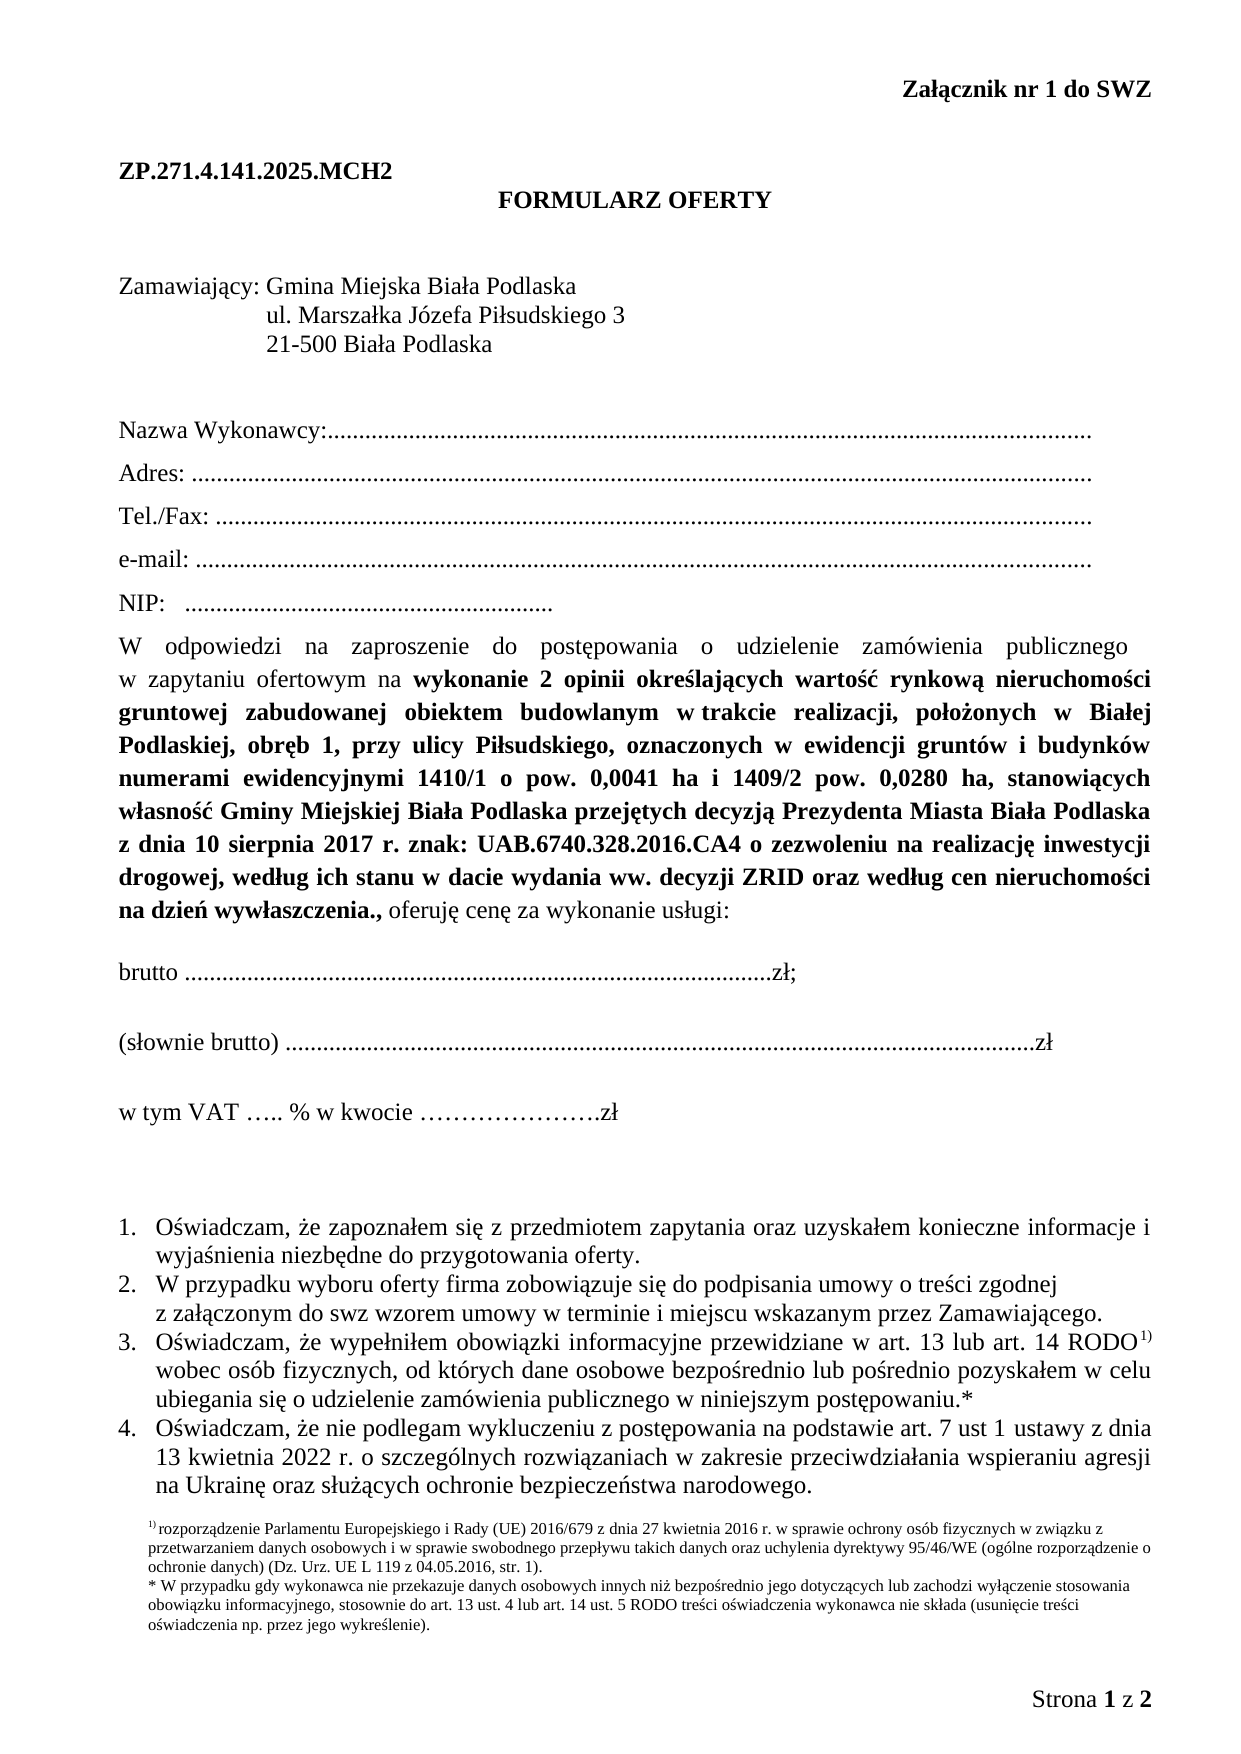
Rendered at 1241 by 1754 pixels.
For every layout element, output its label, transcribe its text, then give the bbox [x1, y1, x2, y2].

text w tym VAT ….. % w kwocie ………………….zł [118, 1097, 1152, 1126]
list W przypadku wyboru oferty firma zobowiązuje się do podpisania umowy o treści zgodnej [118, 1269, 1152, 1298]
text Nazwa Wykonawcy: [118, 415, 1152, 444]
text brutto ..............................................................................................zł; [118, 957, 1152, 986]
text Zamawiający: Gmina Miejska Biała Podlaska [118, 271, 1152, 300]
list Oświadczam, że wypełniłem obowiązki informacyjne przewidziane w art. 13 lub art. 14 RODO1) wobec osób fizycznych, od których dane osobowe bezpośrednio lub pośrednio pozyskałem w celu ubiegania się o udzielenie zamówienia publicznego w niniejszym postępowaniu.* [118, 1327, 1152, 1413]
text z załączonym do swz wzorem umowy w terminie i miejscu wskazanym przez Zamawiającego. [155, 1298, 1152, 1327]
text NIP: ........................................................... [118, 588, 1152, 616]
list Oświadczam, że zapoznałem się z przedmiotem zapytania oraz uzyskałem konieczne informacje i wyjaśnienia niezbędne do przygotowania oferty. [118, 1212, 1152, 1269]
text 1) rozporządzenie Parlamentu Europejskiego i Rady (UE) 2016/679 z dnia 27 kwietnia 2016 r. w sprawie ochrony osób fizycznych w związku z przetwarzaniem danych osobowych i w sprawie swobodnego przepływu takich danych oraz uchylenia dyrektywy 95/46/WE (ogólne rozporządzenie o ochronie danych) (Dz. Urz. UE L 119 z 04.05.2016, str. 1). [148, 1518, 1152, 1576]
text ZP.271.4.141.2025.MCH2 [118, 156, 1152, 185]
text e-mail: [118, 544, 1152, 573]
text W odpowiedzi na zaproszenie do postępowania o udzielenie zamówienia publicznego w zapytaniu ofertowym na wykonanie 2 opinii określających wartość rynkową nieruchomości gruntowej zabudowanej obiektem budowlanym w trakcie realizacji, położonych w Białej Podlaskiej, obręb 1, przy ulicy Piłsudskiego, oznaczonych w ewidencji gruntów i budynków numerami ewidencyjnymi 1410/1 o pow. 0,0041 ha i 1409/2 pow. 0,0280 ha, stanowiących własność Gminy Miejskiej Biała Podlaska przejętych decyzją Prezydenta Miasta Biała Podlaska z dnia 10 sierpnia 2017 r. znak: UAB.6740.328.2016.CA4 o zezwoleniu na realizację inwestycji drogowej, według ich stanu w dacie wydania ww. decyzji ZRID oraz według cen nieruchomości na dzień wywłaszczenia., oferuję cenę za wykonanie usługi: [118, 631, 1152, 924]
text (słownie brutto) ........................................................................................................................zł [118, 1027, 1152, 1056]
text * W przypadku gdy wykonawca nie przekazuje danych osobowych innych niż bezpośrednio jego dotyczących lub zachodzi wyłączenie stosowania obowiązku informacyjnego, stosownie do art. 13 ust. 4 lub art. 14 ust. 5 RODO treści oświadczenia wykonawca nie składa (usunięcie treści oświadczenia np. przez jego wykreślenie). [148, 1576, 1152, 1633]
text 21-500 Biała Podlaska [266, 329, 1152, 358]
text Adres: [118, 458, 1152, 487]
text Załącznik nr 1 do SWZ [118, 74, 1152, 103]
list Oświadczam, że nie podlegam wykluczeniu z postępowania na podstawie art. 7 ust 1 ustawy z dnia 13 kwietnia 2022 r. o szczególnych rozwiązaniach w zakresie przeciwdziałania wspieraniu agresji na Ukrainę oraz służących ochronie bezpieczeństwa narodowego. [118, 1413, 1152, 1499]
text FORMULARZ OFERTY [118, 185, 1152, 214]
text ul. Marszałka Józefa Piłsudskiego 3 [266, 300, 1152, 329]
text Tel./Fax: [118, 501, 1152, 530]
